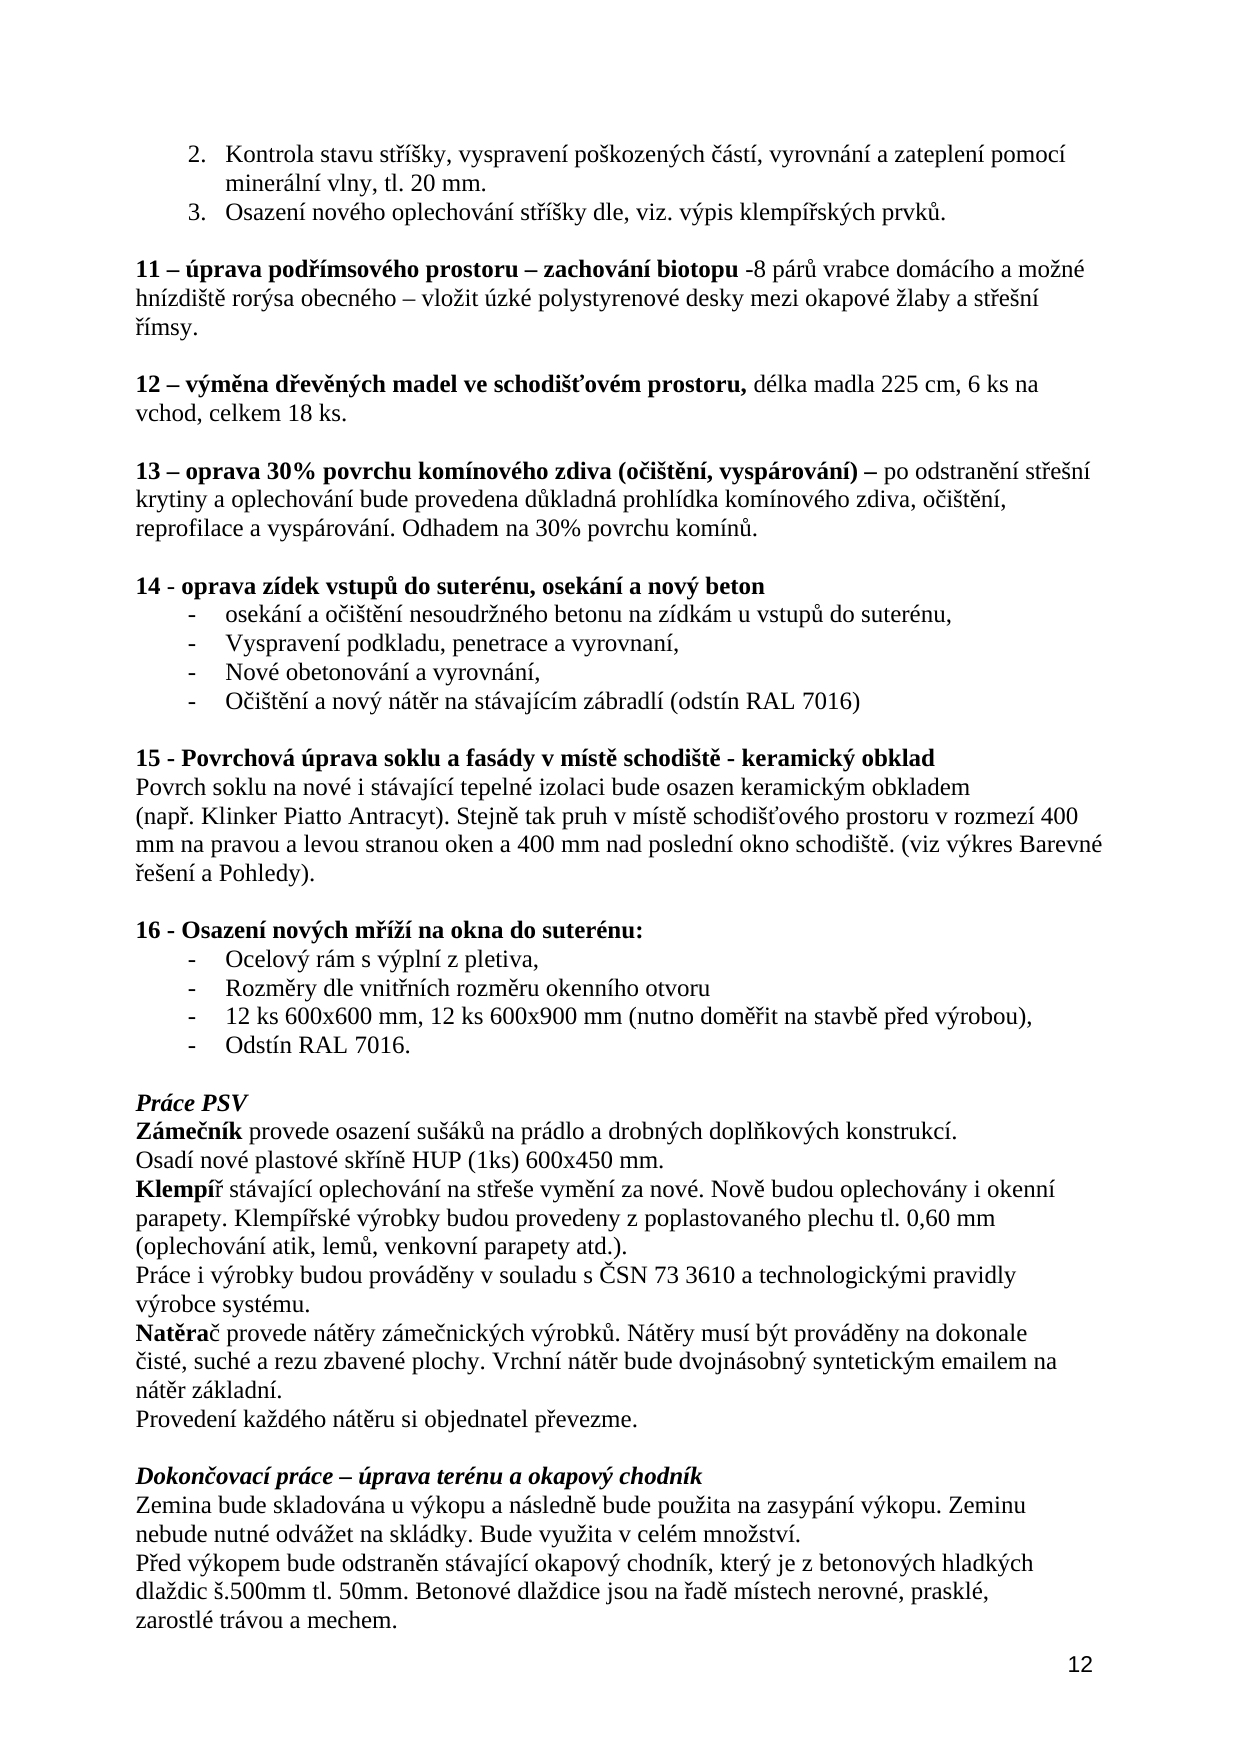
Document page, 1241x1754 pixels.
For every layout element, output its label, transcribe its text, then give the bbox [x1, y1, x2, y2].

text Natěrač provede nátěry zámečnických výrobků. Nátěry musí být prováděny na dokonale čisté, suché a rezu zbavené plochy. Vrchní nátěr bude dvojnásobný syntetickým emailem na nátěr základní. [135, 1318, 1081, 1404]
text Před výkopem bude odstraněn stávající okapový chodník, který je z betonových hladkých dlaždic š.500mm tl. 50mm. Betonové dlaždice jsou na řadě místech nerovné, prasklé, zarostlé trávou a mechem. [135, 1548, 1044, 1634]
text Provedení každého nátěru si objednatel převezme. [135, 1404, 1105, 1433]
text 13 – oprava 30% povrchu komínového zdiva (očištění, vyspárování) – po odstranění střešní krytiny a oplechování bude provedena důkladná prohlídka komínového zdiva, očištění, reprofilace a vyspárování. Odhadem na 30% povrchu komínů. [135, 456, 1105, 542]
list osekání a očištění nesoudržného betonu na zídkám u vstupů do suterénu, [188, 599, 1105, 628]
subtitle Dokončovací práce – úprava terénu a okapový chodník [135, 1461, 1105, 1490]
list Vyspravení podkladu, penetrace a vyrovnaní, [188, 628, 1105, 657]
subtitle Práce PSV [135, 1088, 1105, 1116]
text 16 - Osazení nových mříží na okna do suterénu: [135, 915, 1105, 944]
text Zemina bude skladována u výkopu a následně bude použita na zasypání výkopu. Zeminu nebude nutné odvážet na skládky. Bude využita v celém množství. [135, 1490, 1081, 1548]
text Klempíř stávající oplechování na střeše vymění za nové. Nově budou oplechovány i okenní parapety. Klempířské výrobky budou provedeny z poplastovaného plechu tl. 0,60 mm (oplechování atik, lemů, venkovní parapety atd.). [135, 1174, 1088, 1260]
text Práce i výrobky budou prováděny v souladu s ČSN 73 3610 a technologickými pravidly výrobce systému. [135, 1260, 1029, 1318]
list Rozměry dle vnitřních rozměru okenního otvoru [188, 973, 1105, 1001]
text Osadí nové plastové skříně HUP (1ks) 600x450 mm. [135, 1145, 1105, 1174]
list Ocelový rám s výplní z pletiva, [188, 944, 1105, 973]
text Zámečník provede osazení sušáků na prádlo a drobných doplňkových konstrukcí. [135, 1116, 1105, 1145]
text 12 – výměna dřevěných madel ve schodišťovém prostoru, délka madla 225 cm, 6 ks na vchod, celkem 18 ks. [135, 369, 1105, 427]
list Nové obetonování a vyrovnání, [188, 657, 1105, 686]
list Kontrola stavu stříšky, vyspravení poškozených částí, vyrovnání a zateplení pomocí minerální vlny, tl. 20 mm. [188, 139, 1105, 197]
list Odstín RAL 7016. [188, 1030, 1105, 1059]
list 12 ks 600x600 mm, 12 ks 600x900 mm (nutno doměřit na stavbě před výrobou), [188, 1001, 1105, 1030]
text 15 - Povrchová úprava soklu a fasády v místě schodiště - keramický obklad [135, 743, 1105, 772]
text Povrch soklu na nové i stávající tepelné izolaci bude osazen keramickým obkladem (např. Klinker Piatto Antracyt). Stejně tak pruh v místě schodišťového prostoru v rozmezí 400 mm na pravou a levou stranou oken a 400 mm nad poslední okno schodiště. (viz výkres Barevné řešení a Pohledy). [135, 772, 1105, 887]
text 14 - oprava zídek vstupů do suterénu, osekání a nový beton [135, 571, 1105, 599]
text 11 – úprava podřímsového prostoru – zachování biotopu -8 párů vrabce domácího a možné hnízdiště rorýsa obecného – vložit úzké polystyrenové desky mezi okapové žlaby a střešní římsy. [135, 254, 1105, 341]
list Očištění a nový nátěr na stávajícím zábradlí (odstín RAL 7016) [188, 686, 1105, 714]
list Osazení nového oplechování stříšky dle, viz. výpis klempířských prvků. [188, 197, 1105, 226]
